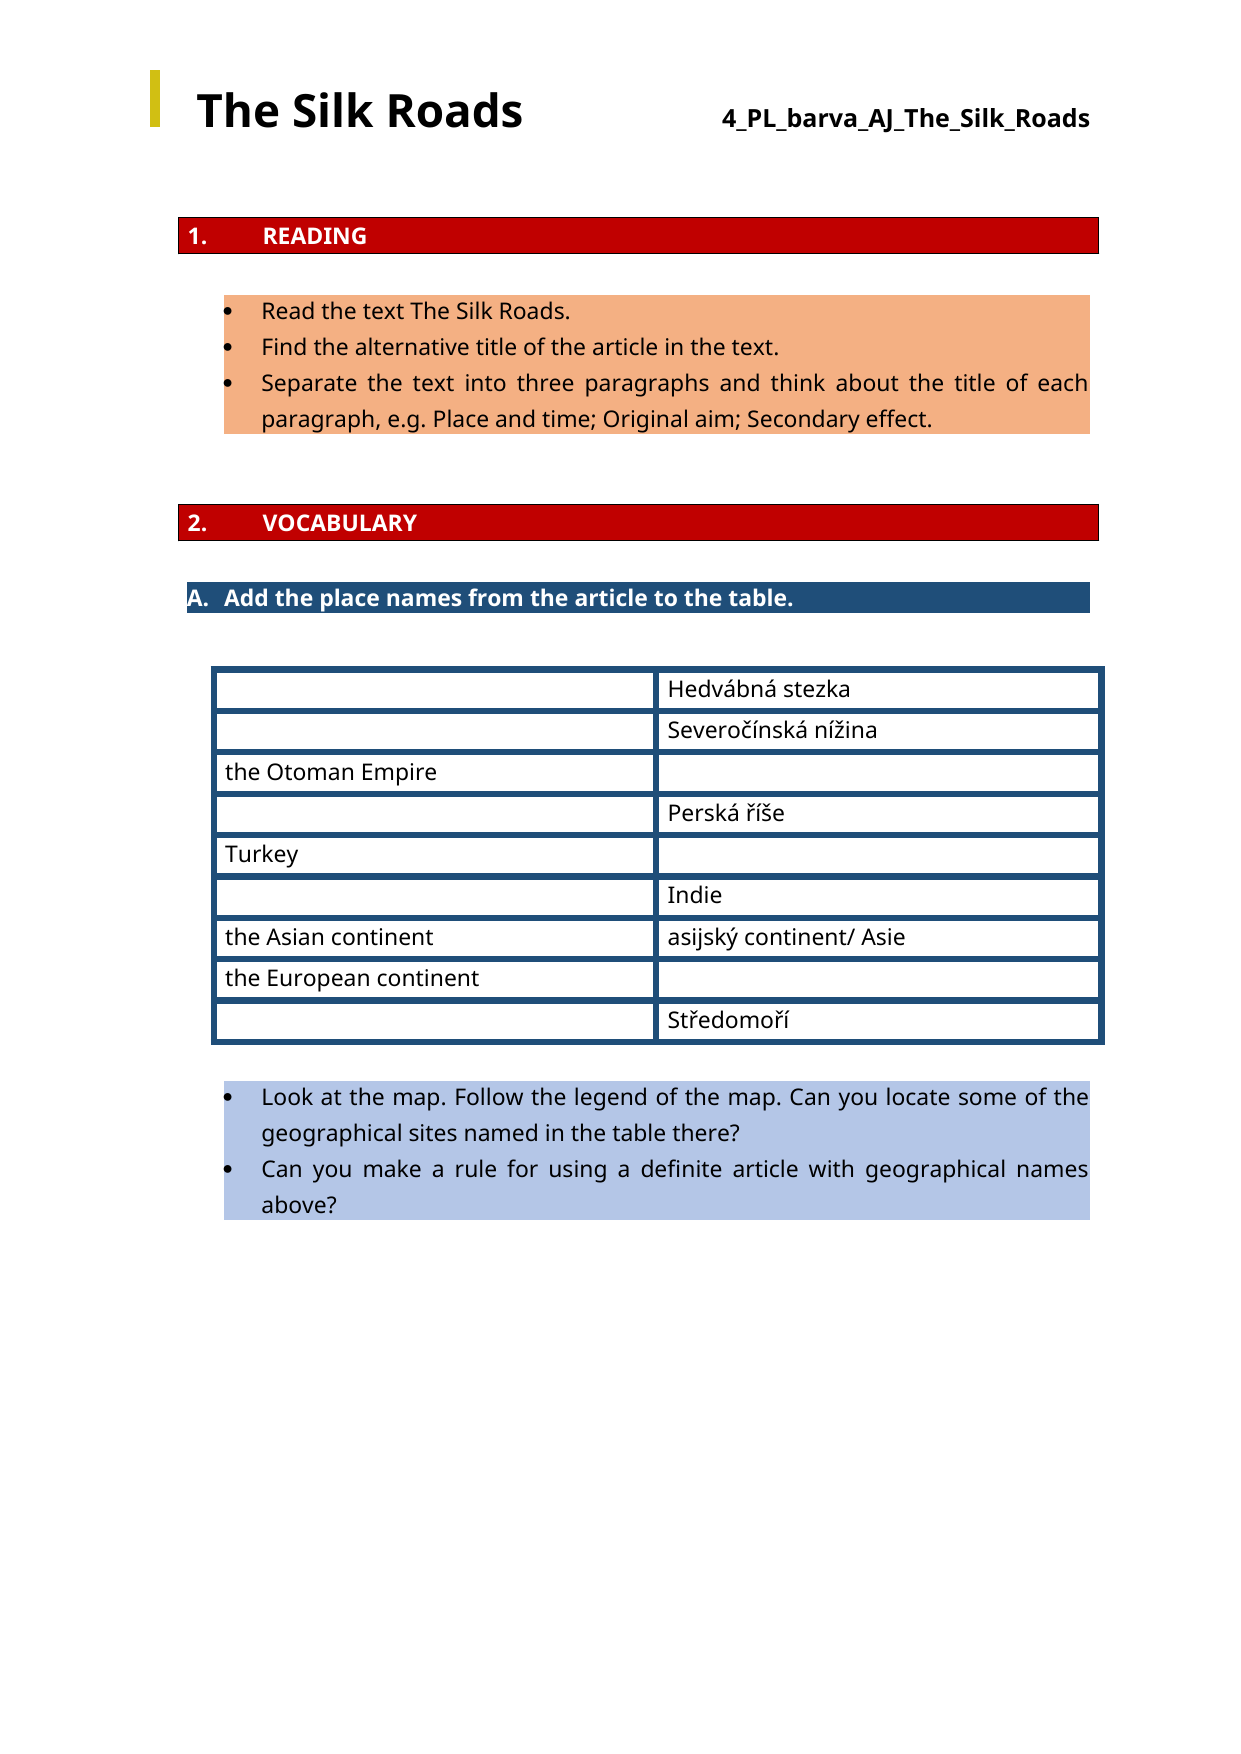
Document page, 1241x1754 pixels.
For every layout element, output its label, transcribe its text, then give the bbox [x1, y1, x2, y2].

table_cell [217, 1004, 653, 1039]
table_cell Indie [659, 880, 1098, 914]
table_cell the Otoman Empire [217, 755, 653, 791]
table_cell [659, 962, 1098, 997]
picture [150, 70, 160, 127]
table_cell [659, 838, 1098, 873]
list Read the text The Silk Roads. [224, 295, 1090, 326]
table_cell the European continent [217, 962, 653, 997]
list Find the alternative title of the article in the text. [224, 331, 1090, 362]
table_header Hedvábná stezka [659, 673, 1098, 708]
table_cell [217, 880, 653, 914]
table_cell Severočínská nížina [659, 714, 1098, 749]
table_cell Turkey [217, 838, 653, 873]
list VOCABULARY [179, 505, 1098, 540]
table_cell Středomoří [659, 1004, 1098, 1039]
table_cell [217, 714, 653, 749]
table_cell Perská říše [659, 797, 1098, 832]
list Separate the text into three paragraphs and think about the title of each paragraph, e.g. Place and time; Original aim; Secondary effect. [224, 367, 1090, 434]
list READING [179, 218, 1098, 253]
list Add the place names from the article to the table. [187, 582, 1090, 613]
list Look at the map. Follow the legend of the map. Can you locate some of the geographical sites named in the table there? [224, 1081, 1090, 1148]
table_cell [659, 755, 1098, 791]
list Can you make a rule for using a definite article with geographical names above? [224, 1153, 1090, 1220]
table_cell the Asian continent [217, 921, 653, 956]
table_header [217, 673, 653, 708]
table_cell [217, 797, 653, 832]
table_cell asijský continent/ Asie [659, 921, 1098, 956]
